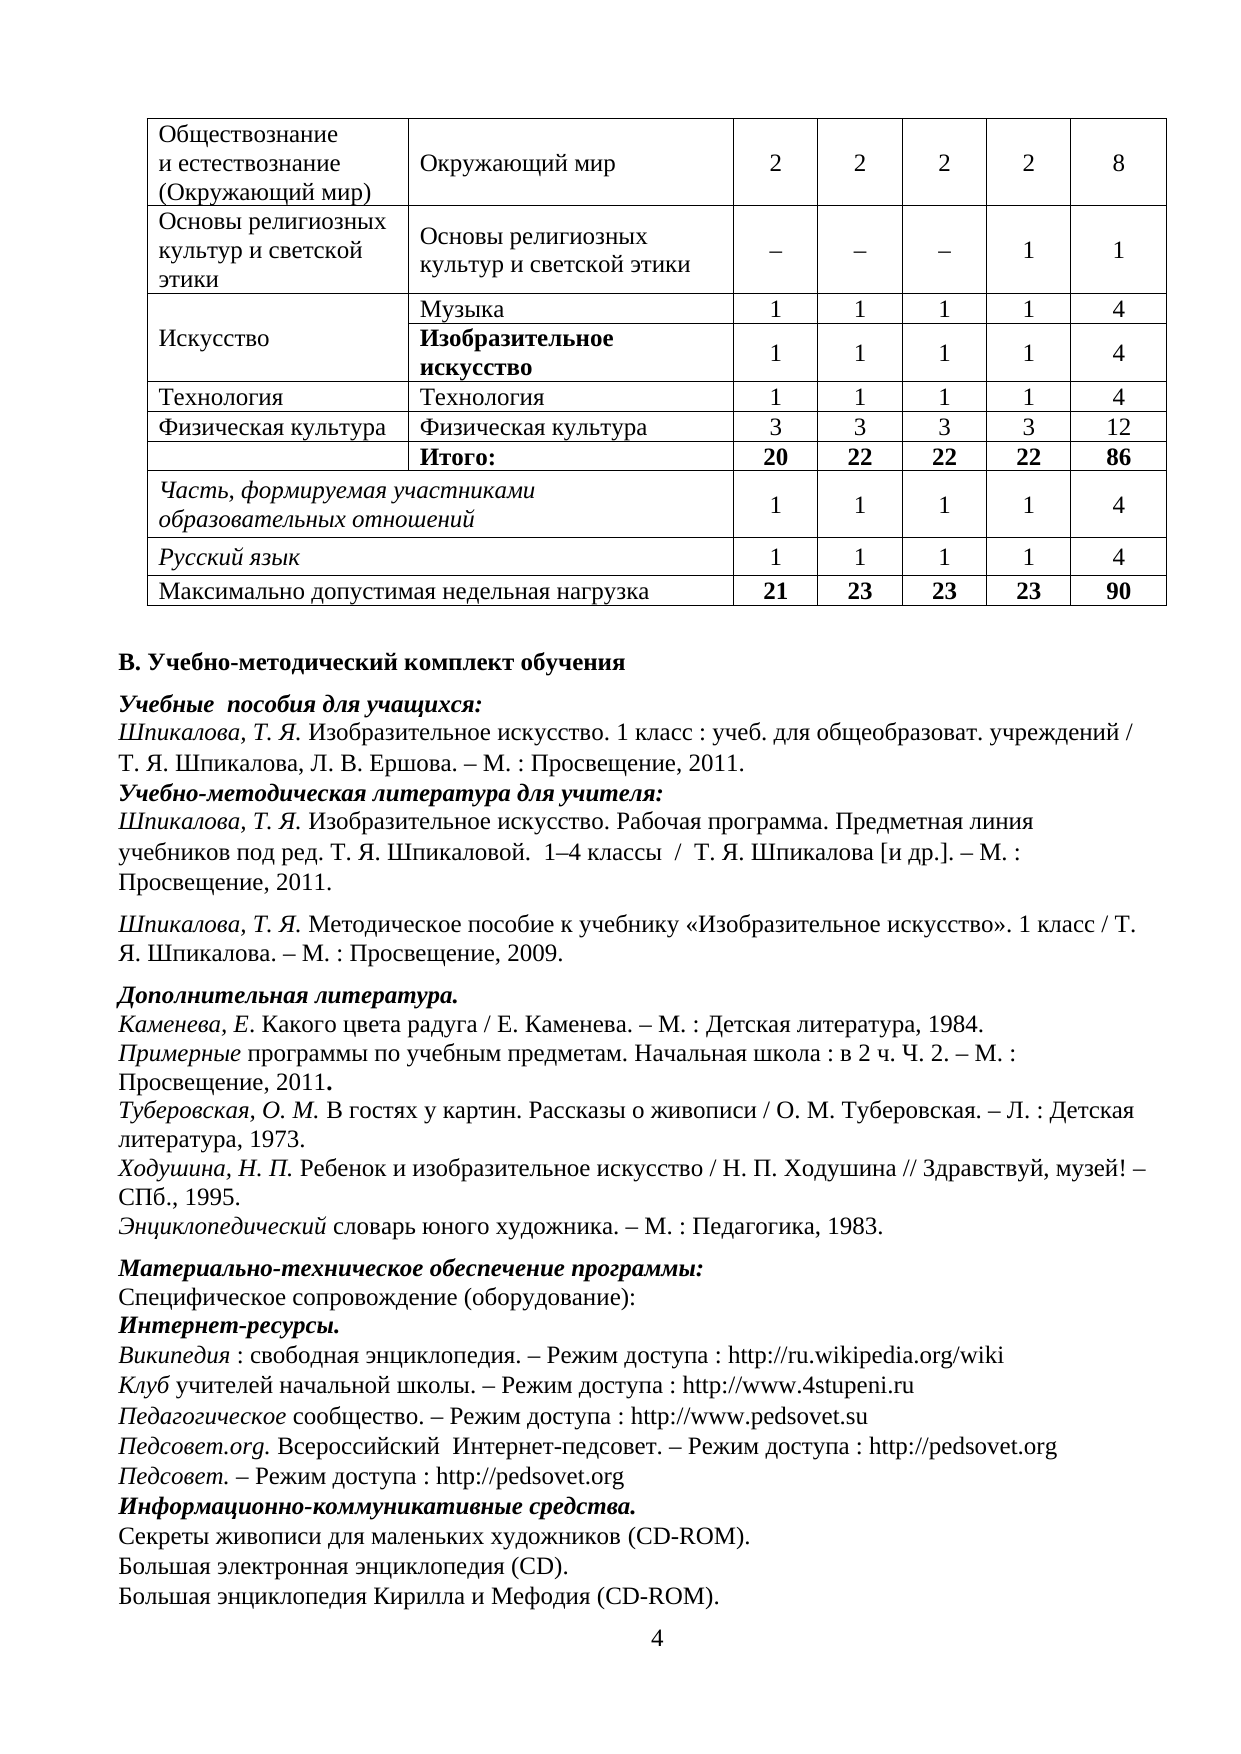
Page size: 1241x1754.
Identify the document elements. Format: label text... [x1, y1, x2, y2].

table_cell 1 [818, 324, 902, 381]
table_cell 4 [1071, 382, 1166, 411]
table_cell 1 [987, 324, 1070, 381]
text Материально-техническое обеспечение программы: [118, 1253, 1152, 1282]
table_cell Часть, формируемая участниками образовательных отношений [148, 471, 733, 537]
table_cell 4 [1071, 538, 1166, 575]
table_cell Технология [148, 382, 408, 411]
table_cell 3 [734, 412, 817, 441]
table_cell 1 [987, 471, 1070, 537]
table_cell 1 [903, 324, 986, 381]
table_cell 22 [818, 442, 902, 470]
text Ходушина, Н. П. Ребенок и изобразительное искусство / Н. П. Ходушина // Здравствуй, музей! – СПб., 1995. [118, 1153, 1152, 1211]
text Энциклопедический словарь юного художника. – М. : Педагогика, 1983. [118, 1211, 1152, 1240]
table_cell Основы религиозных культур и светской этики [409, 206, 733, 293]
table_cell 1 [734, 538, 817, 575]
table_cell 2 [987, 119, 1070, 205]
table_cell Музыка [409, 294, 733, 322]
table_cell [148, 442, 408, 470]
text Учебно-методическая литература для учителя: [118, 778, 1152, 806]
table_cell 20 [734, 442, 817, 470]
table_cell Окружающий мир [409, 119, 733, 205]
text Большая энциклопедия Кирилла и Мефодия (CD-ROM). [118, 1581, 1152, 1610]
table_cell 1 [987, 538, 1070, 575]
table_cell 1 [818, 471, 902, 537]
table_cell 1 [818, 382, 902, 411]
table_cell 1 [734, 294, 817, 322]
table_cell 86 [1071, 442, 1166, 470]
text Шпикалова, Т. Я. Изобразительное искусство. 1 класс : учеб. для общеобразоват. учреждений / Т. Я. Шпикалова, Л. В. Ершова. – М. : Просвещение, 2011. [118, 717, 1152, 776]
text Туберовская, О. М. В гостях у картин. Рассказы о живописи / О. М. Туберовская. – Л. : Детская литература, 1973. [118, 1096, 1152, 1153]
table_cell 3 [987, 412, 1070, 441]
table_cell Физическая культура [409, 412, 733, 441]
text В. Учебно-методический комплект обучения [118, 647, 1152, 676]
table_cell 23 [987, 576, 1070, 605]
table_cell 1 [818, 294, 902, 322]
text Дополнительная литература. [118, 980, 1152, 1008]
table_cell 1 [987, 206, 1070, 293]
table_cell 1 [734, 324, 817, 381]
text Педсовет. – Режим доступа : http://pedsovet.org [118, 1461, 1152, 1490]
table_cell 23 [818, 576, 902, 605]
table_cell – [903, 206, 986, 293]
table_cell 2 [903, 119, 986, 205]
table_cell 2 [734, 119, 817, 205]
text Каменева, Е. Какого цвета радуга / Е. Каменева. – М. : Детская литература, 1984. [118, 1009, 1152, 1037]
text Информационно-коммуникативные средства. [118, 1491, 1152, 1520]
table_cell 4 [1071, 471, 1166, 537]
text Шпикалова, Т. Я. Изобразительное искусство. Рабочая программа. Предметная линия учебников под ред. Т. Я. Шпикаловой. 1–4 классы / Т. Я. Шпикалова [и др.]. – М. : Просвещение, 2011. [118, 806, 1152, 895]
table_cell – [818, 206, 902, 293]
text Педагогическое сообщество. – Режим доступа : http://www.pedsovet.su [118, 1401, 1152, 1429]
text Шпикалова, Т. Я. Методическое пособие к учебнику «Изобразительное искусство». 1 класс / Т. Я. Шпикалова. – М. : Просвещение, 2009. [118, 909, 1152, 967]
table_cell 8 [1071, 119, 1166, 205]
table_cell 1 [903, 471, 986, 537]
table_cell 12 [1071, 412, 1166, 441]
text Клуб учителей начальной школы. – Режим доступа : http://www.4stupeni.ru [118, 1371, 1152, 1399]
table_cell 3 [903, 412, 986, 441]
table_cell 1 [903, 382, 986, 411]
table_cell 21 [734, 576, 817, 605]
text Интернет-ресурсы. [118, 1310, 1152, 1339]
table_cell Обществознание и естествознание (Окружающий мир) [148, 119, 408, 205]
table_cell 1 [903, 294, 986, 322]
table_cell 1 [987, 382, 1070, 411]
text Учебные пособия для учащихся: [118, 689, 1152, 717]
table_cell – [734, 206, 817, 293]
table_cell 1 [734, 471, 817, 537]
table_cell 90 [1071, 576, 1166, 605]
table_cell 1 [987, 294, 1070, 322]
table_cell Итого: [409, 442, 733, 470]
table_cell Технология [409, 382, 733, 411]
text Секреты живописи для маленьких художников (CD-ROM). [118, 1521, 1152, 1550]
text Большая электронная энциклопедия (CD). [118, 1551, 1152, 1580]
table_cell Максимально допустимая недельная нагрузка [148, 576, 733, 605]
table_cell Основы религиозных культур и светской этики [148, 206, 408, 293]
table_cell 4 [1071, 294, 1166, 322]
table_cell Русский язык [148, 538, 733, 575]
table_cell 1 [1071, 206, 1166, 293]
table_cell 1 [818, 538, 902, 575]
text Википедия : свободная энциклопедия. – Режим доступа : http://ru.wikipedia.org/wiki [118, 1341, 1152, 1369]
table_cell 1 [734, 382, 817, 411]
table_cell 4 [1071, 324, 1166, 381]
table_cell Изобразительное искусство [409, 324, 733, 381]
text Педсовет.org. Всероссийский Интернет-педсовет. – Режим доступа : http://pedsovet.org [118, 1431, 1152, 1459]
table_cell 22 [987, 442, 1070, 470]
text Примерные программы по учебным предметам. Начальная школа : в 2 ч. Ч. 2. – М. : Просвещение, 2011. [118, 1038, 1152, 1095]
table_cell 22 [903, 442, 986, 470]
table_cell 23 [903, 576, 986, 605]
text Специфическое сопровождение (оборудование): [118, 1282, 1152, 1310]
table_cell 1 [903, 538, 986, 575]
table_cell 2 [818, 119, 902, 205]
table_cell Искусство [148, 294, 408, 381]
table_cell 3 [818, 412, 902, 441]
table_cell Физическая культура [148, 412, 408, 441]
